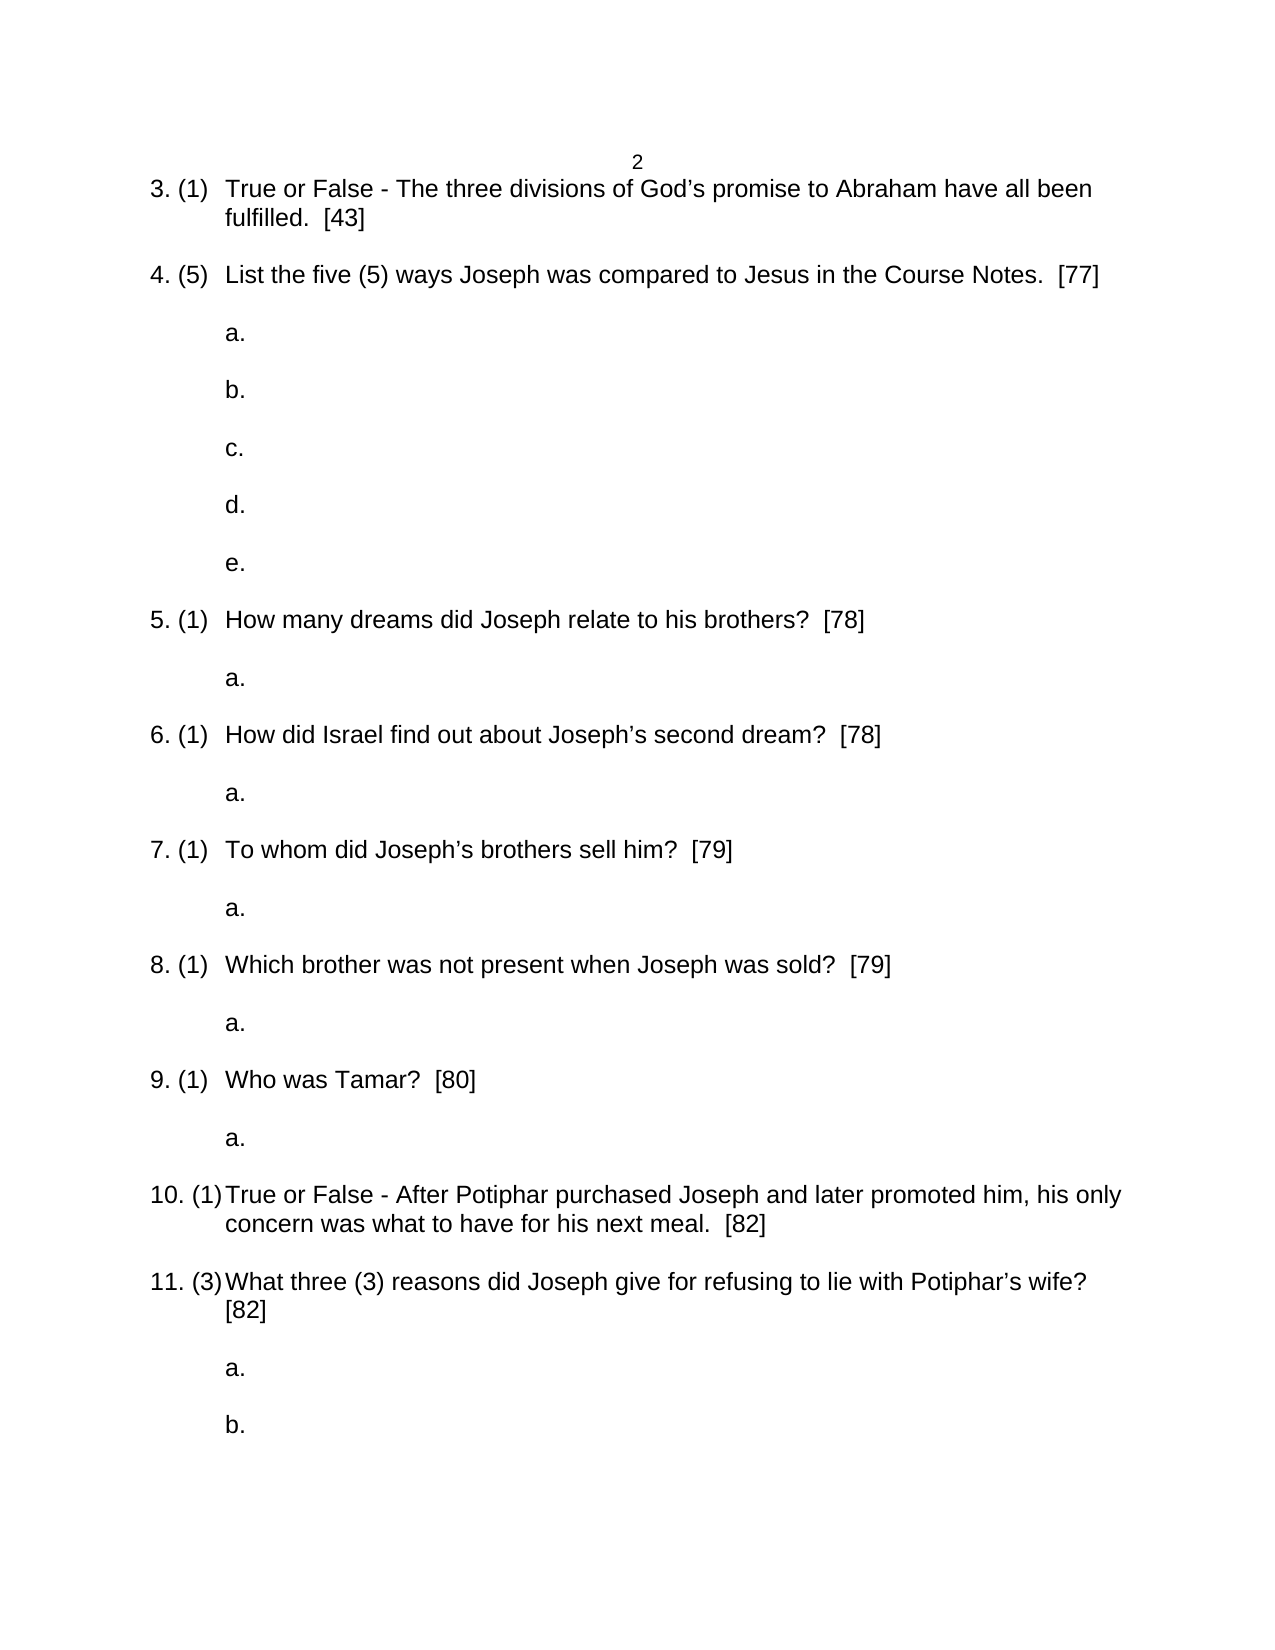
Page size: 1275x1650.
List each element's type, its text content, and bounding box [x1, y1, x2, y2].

text c. [150, 433, 1125, 461]
text b. [150, 1410, 1125, 1439]
text 7. (1) To whom did Joseph’s brothers sell him? [79] [150, 835, 1125, 864]
text 9. (1) Who was Tamar? [80] [150, 1065, 1125, 1094]
text 11. (3) What three (3) reasons did Joseph give for refusing to lie with Potiphar’s wife? [82] [150, 1266, 1125, 1324]
text 5. (1) How many dreams did Joseph relate to his brothers? [78] [150, 605, 1125, 634]
text a. [150, 1353, 1125, 1381]
text e. [150, 548, 1125, 576]
text a. [150, 1123, 1125, 1151]
text a. [150, 318, 1125, 346]
text a. [150, 778, 1125, 806]
text 10. (1) True or False - After Potiphar purchased Joseph and later promoted him, his only concern was what to have for his next meal. [82] [150, 1180, 1125, 1238]
text d. [150, 490, 1125, 519]
text a. [150, 1008, 1125, 1036]
text a. [150, 663, 1125, 691]
text 6. (1) How did Israel find out about Joseph’s second dream? [78] [150, 720, 1125, 749]
text 3. (1) True or False - The three divisions of God’s promise to Abraham have all been [150, 150, 1125, 203]
text b. [150, 375, 1125, 404]
text 4. (5) List the five (5) ways Joseph was compared to Jesus in the Course Notes. [77] [150, 260, 1125, 289]
text a. [150, 893, 1125, 921]
text 8. (1) Which brother was not present when Joseph was sold? [79] [150, 950, 1125, 979]
text fulfilled. [43] [150, 203, 1125, 231]
